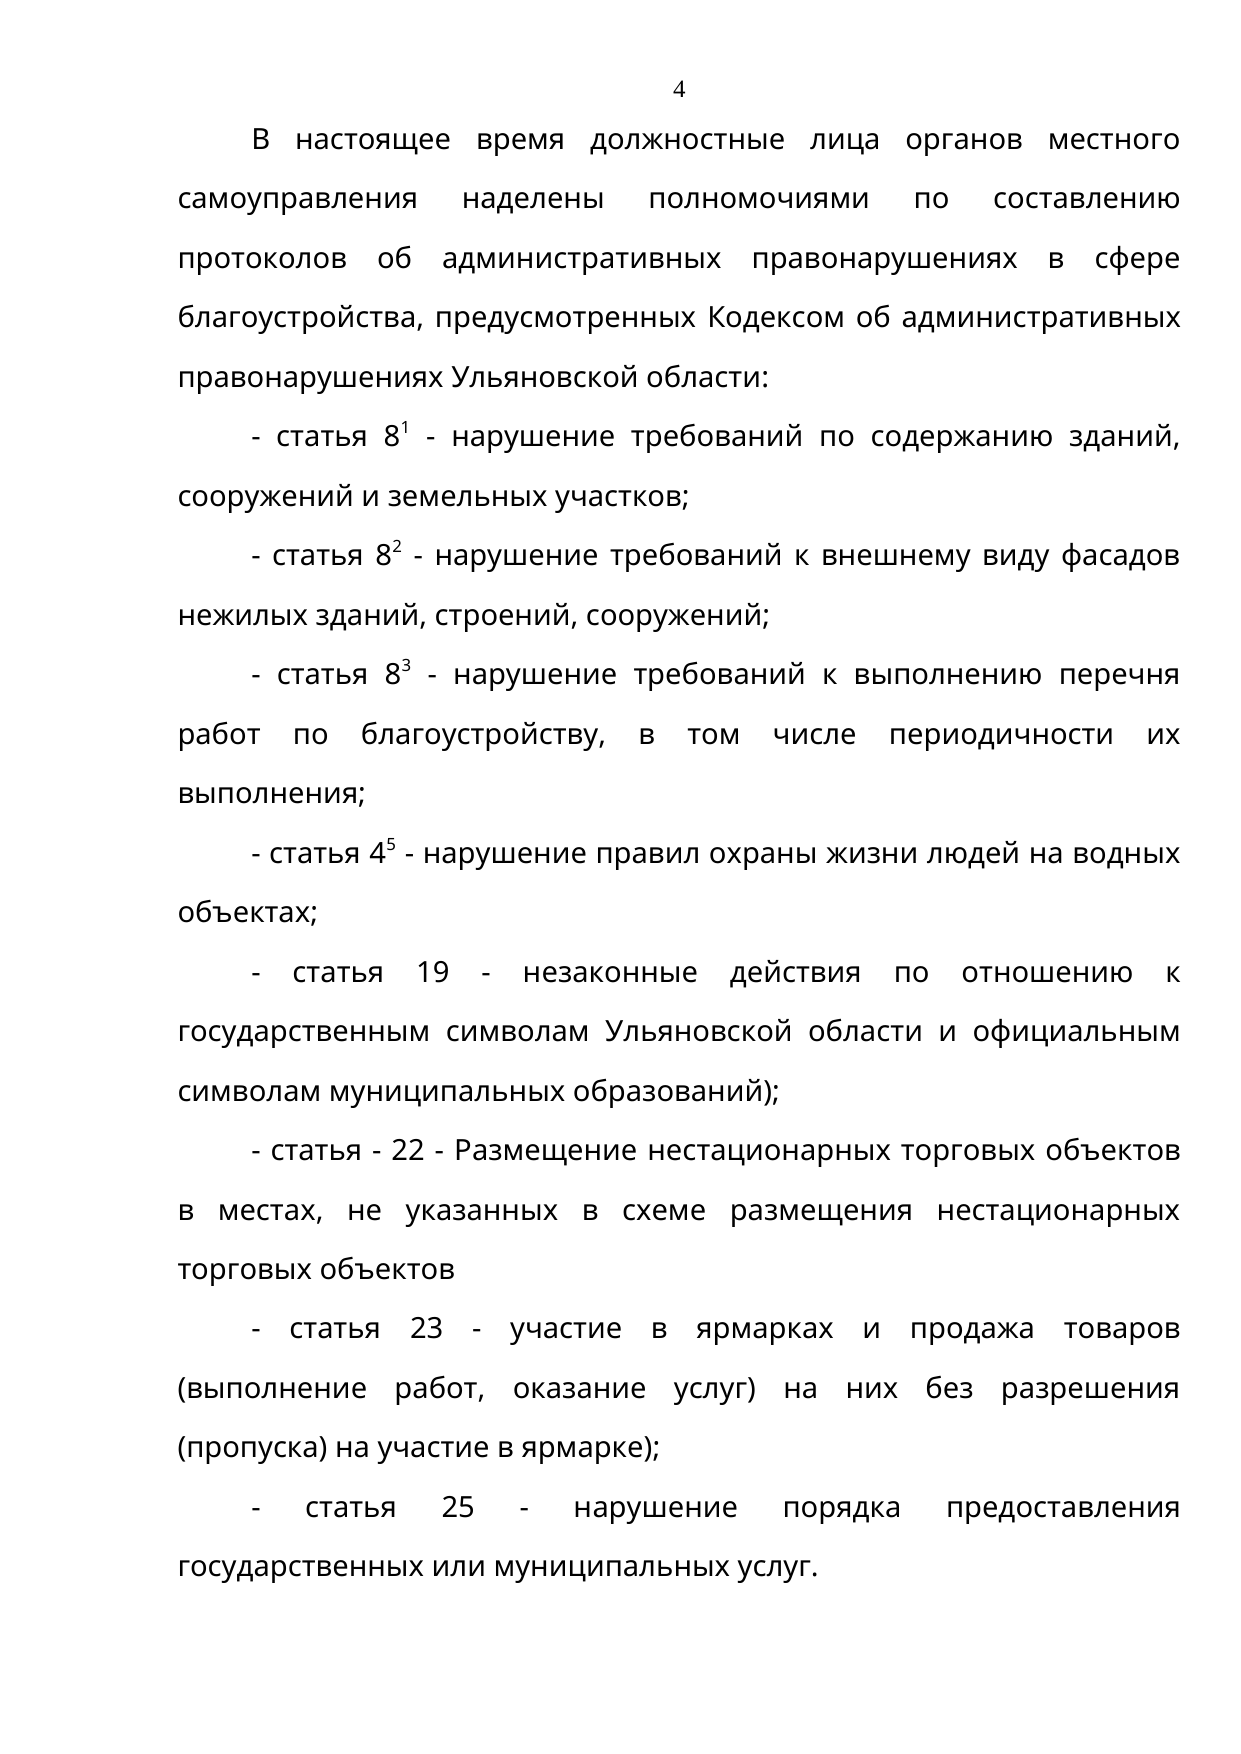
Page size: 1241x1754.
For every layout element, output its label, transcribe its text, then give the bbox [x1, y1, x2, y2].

text В настоящее время должностные лица органов местного самоуправления наделены полномочиями по составлению протоколов об административных правонарушениях в сфере благоустройства, предусмотренных Кодексом об административных правонарушениях Ульяновской области: [177, 118, 1181, 396]
text - статья 25 - нарушение порядка предоставления государственных или муниципальных услуг. [177, 1486, 1181, 1585]
text - статья - 22 - Размещение нестационарных торговых объектов в местах, не указанных в схеме размещения нестационарных торговых объектов [177, 1129, 1181, 1288]
text - статья 19 - незаконные действия по отношению к государственным символам Ульяновской области и официальным символам муниципальных образований); [177, 951, 1181, 1109]
text - статья 83 - нарушение требований к выполнению перечня работ по благоустройству, в том числе периодичности их выполнения; [177, 653, 1181, 812]
text - статья 23 - участие в ярмарках и продажа товаров (выполнение работ, оказание услуг) на них без разрешения (пропуска) на участие в ярмарке); [177, 1308, 1181, 1466]
text - статья 82 - нарушение требований к внешнему виду фасадов нежилых зданий, строений, сооружений; [177, 534, 1181, 634]
text - статья 45 - нарушение правил охраны жизни людей на водных объектах; [177, 832, 1181, 931]
text - статья 81 - нарушение требований по содержанию зданий, сооружений и земельных участков; [177, 416, 1181, 515]
